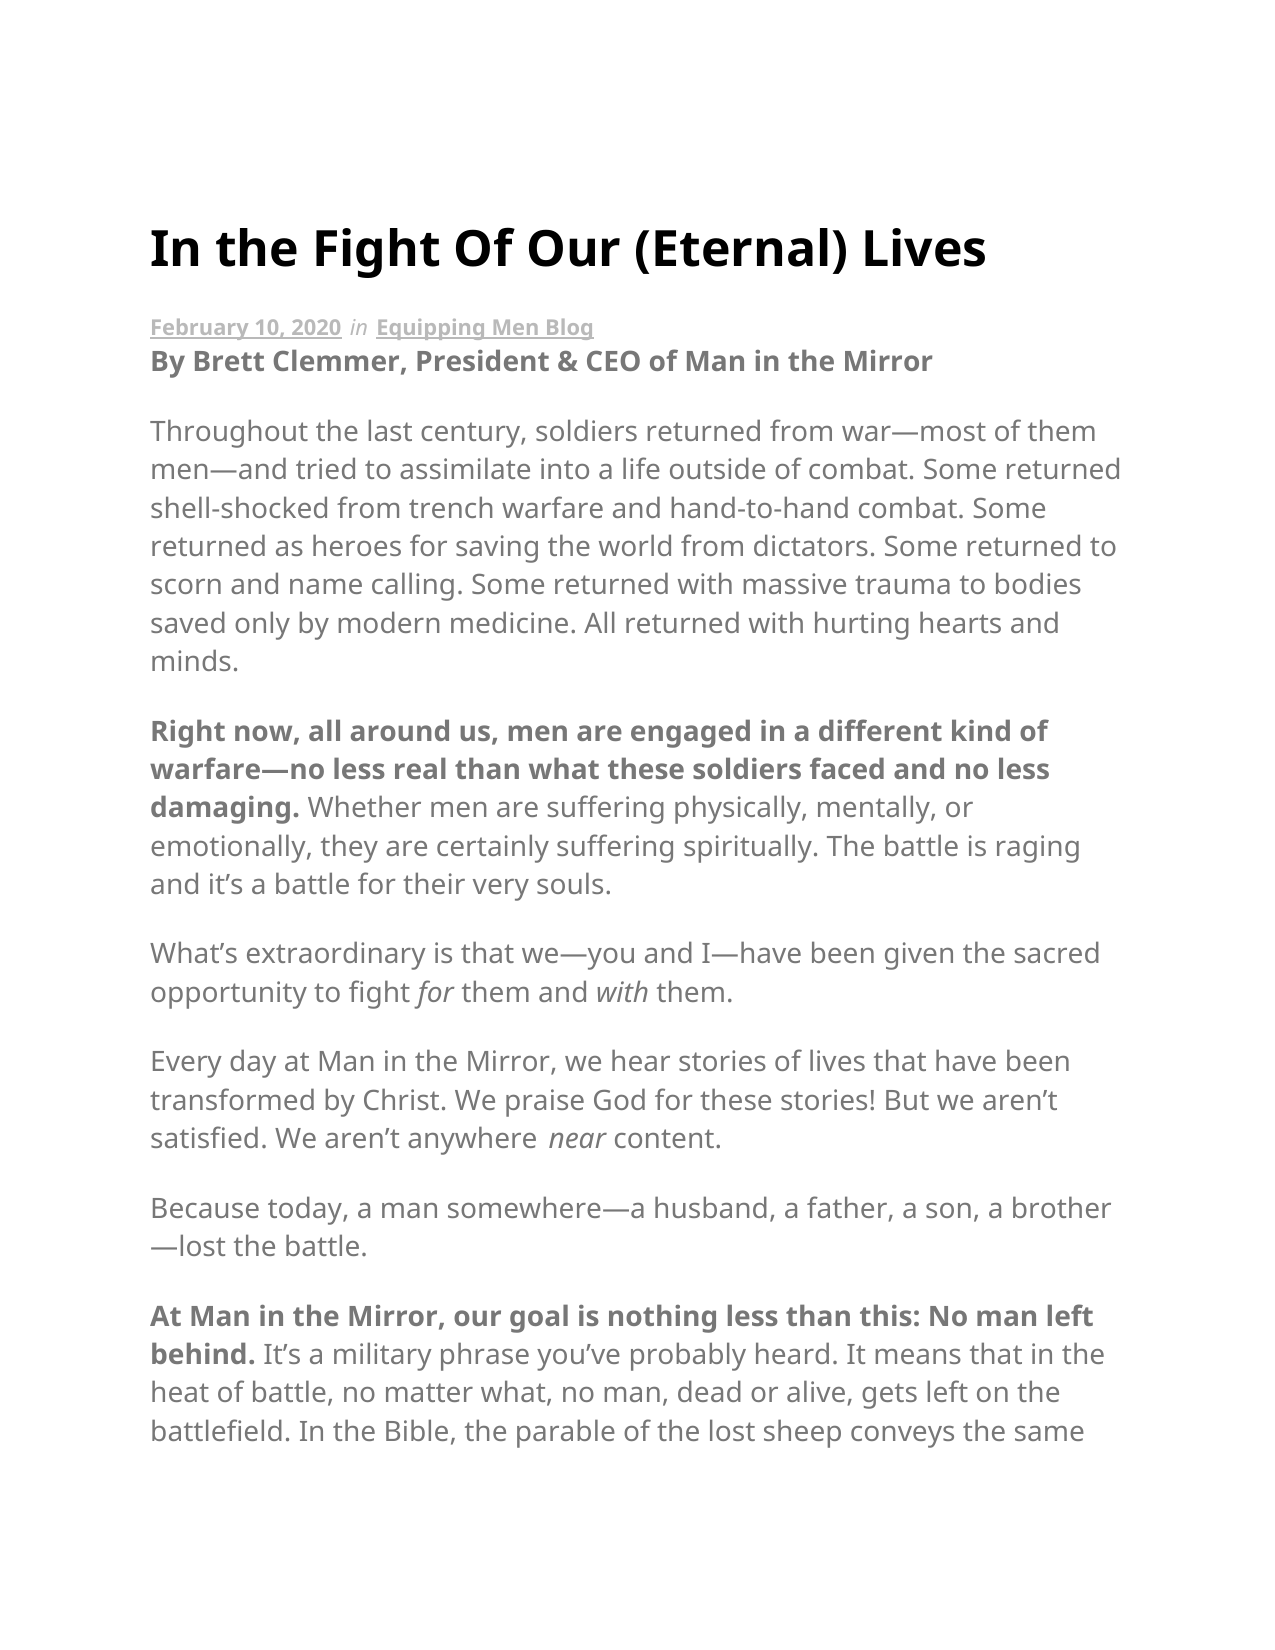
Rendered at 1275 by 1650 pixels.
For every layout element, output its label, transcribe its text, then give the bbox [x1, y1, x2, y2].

text Throughout the last century, soldiers returned from war—most of them men—and tried to assimilate into a life outside of combat. Some returned shell-shocked from trench warfare and hand-to-hand combat. Some returned as heroes for saving the world from dictators. Some returned to scorn and name calling. Some returned with massive trauma to bodies saved only by modern medicine. All returned with hurting hearts and minds. [150, 411, 1125, 679]
text By Brett Clemmer, President & CEO of Man in the Mirror [150, 342, 1125, 380]
text In the Fight Of Our (Eternal) Lives [150, 212, 1125, 281]
text Every day at Man in the Mirror, we hear stories of lives that have been transformed by Christ. We praise God for these stories! But we aren’t satisfied. We aren’t anywhere near content. [150, 1042, 1125, 1157]
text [150, 1296, 1125, 1449]
text Right now, all around us, men are engaged in a different kind of warfare—no less real than what these soldiers faced and no less damaging. Whether men are suffering physically, mentally, or emotionally, they are certainly suffering spiritually. The battle is raging and it’s a battle for their very souls. [150, 711, 1125, 902]
text What’s extraordinary is that we—you and I—have been given the sacred opportunity to fight for them and with them. [150, 934, 1125, 1010]
text Because today, a man somewhere—a husband, a father, a son, a brother—lost the battle. [150, 1188, 1125, 1264]
text February 10, 2020 in Equipping Men Blog [150, 312, 1125, 342]
